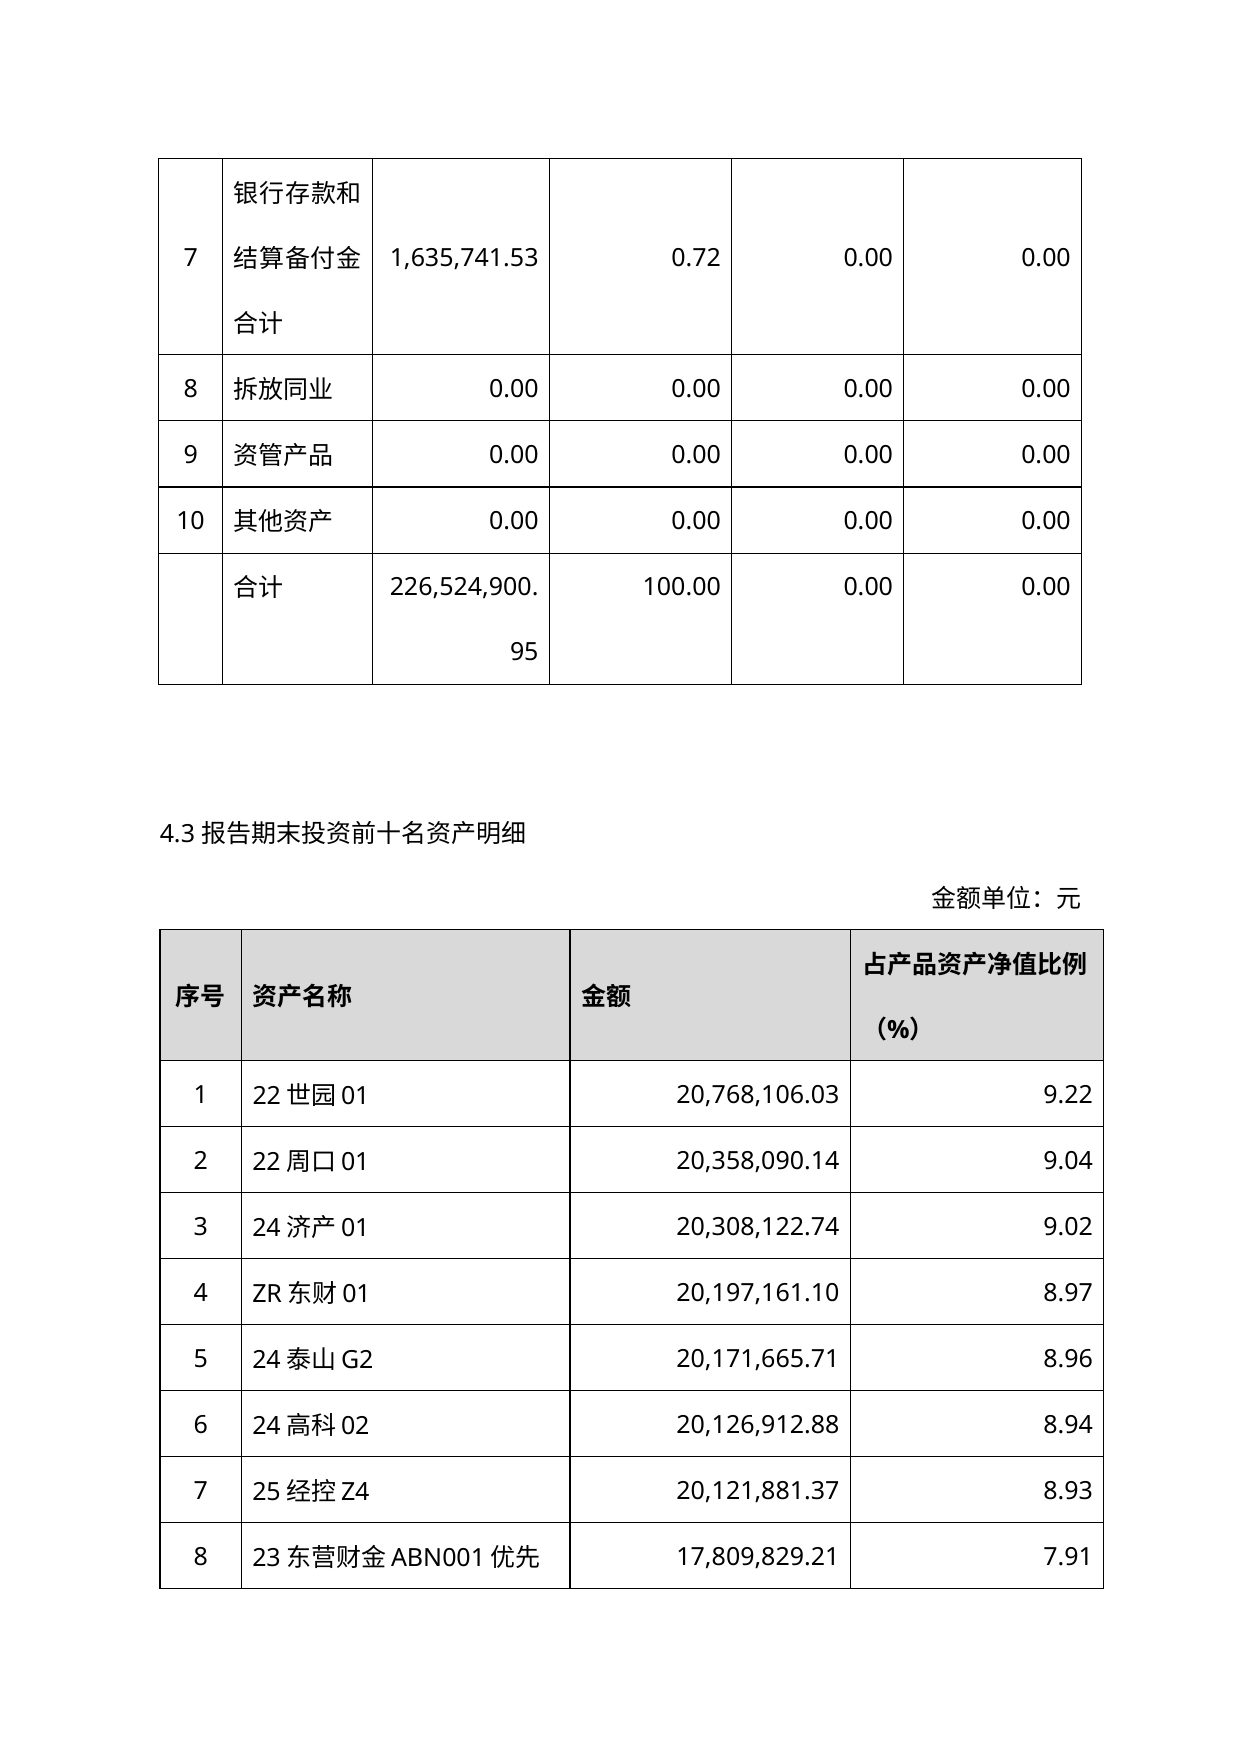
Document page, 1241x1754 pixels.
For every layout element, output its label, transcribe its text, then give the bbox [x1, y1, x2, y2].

table_cell 0.00 [904, 421, 1081, 486]
table_cell 20,197,161.10 [571, 1259, 850, 1324]
table_cell 0.00 [550, 355, 731, 420]
table_cell 0.00 [904, 554, 1081, 683]
table_cell 0.00 [904, 488, 1081, 552]
table_cell 0.00 [732, 488, 903, 552]
table_cell 8.97 [851, 1259, 1103, 1324]
table_cell 24济产01 [242, 1193, 569, 1258]
table_header 占产品资产净值比例（%） [851, 930, 1103, 1060]
table_cell 拆放同业 [223, 355, 372, 420]
table_cell 20,171,665.71 [571, 1325, 850, 1390]
table_cell 5 [161, 1325, 241, 1390]
table_cell 合计 [223, 554, 372, 683]
table_cell 8.94 [851, 1391, 1103, 1456]
table_cell 9.02 [851, 1193, 1103, 1258]
table_cell 17,809,829.21 [571, 1523, 850, 1588]
table_cell 0.00 [373, 355, 549, 420]
table_cell 8.96 [851, 1325, 1103, 1390]
table_cell 0.00 [373, 421, 549, 486]
table_cell 0.72 [550, 159, 731, 354]
table_cell 8 [159, 355, 222, 420]
table_cell 9.22 [851, 1061, 1103, 1126]
table_header 金额 [571, 930, 850, 1060]
table_cell 0.00 [550, 421, 731, 486]
table_cell 0.00 [732, 355, 903, 420]
table_cell 0.00 [732, 421, 903, 486]
table_cell 0.00 [550, 488, 731, 552]
table_cell 4 [161, 1259, 241, 1324]
table_cell [159, 554, 222, 683]
table_cell 10 [159, 488, 222, 552]
table_header 序号 [161, 930, 241, 1060]
table_cell 24高科02 [242, 1391, 569, 1456]
table_cell 9.04 [851, 1127, 1103, 1192]
table_cell 2 [161, 1127, 241, 1192]
table_cell 22周口01 [242, 1127, 569, 1192]
table_cell 226,524,900.95 [373, 554, 549, 683]
table_cell 9 [159, 421, 222, 486]
table_cell 0.00 [373, 488, 549, 552]
table_cell 0.00 [732, 554, 903, 683]
table_cell 0.00 [904, 355, 1081, 420]
table_cell 其他资产 [223, 488, 372, 552]
text 金额单位：元 [159, 864, 1081, 929]
table_cell 0.00 [732, 159, 903, 354]
table_cell 3 [161, 1193, 241, 1258]
table_cell 银行存款和结算备付金合计 [223, 159, 372, 354]
table_cell 24泰山G2 [242, 1325, 569, 1390]
table_cell 22世园01 [242, 1061, 569, 1126]
table_header 资产名称 [242, 930, 569, 1060]
text 4.3 报告期末投资前十名资产明细 [159, 799, 1081, 864]
table_cell 资管产品 [223, 421, 372, 486]
table_cell 1,635,741.53 [373, 159, 549, 354]
table_cell 20,768,106.03 [571, 1061, 850, 1126]
table_cell 25经控Z4 [242, 1457, 569, 1522]
table_cell 20,126,912.88 [571, 1391, 850, 1456]
table_cell 20,358,090.14 [571, 1127, 850, 1192]
table_cell ZR东财01 [242, 1259, 569, 1324]
table_cell 20,308,122.74 [571, 1193, 850, 1258]
table_cell 20,121,881.37 [571, 1457, 850, 1522]
table_cell 7.91 [851, 1523, 1103, 1588]
table_cell 0.00 [904, 159, 1081, 354]
table_cell 8.93 [851, 1457, 1103, 1522]
table_cell 23东营财金ABN001优先 [242, 1523, 569, 1588]
table_cell 7 [159, 159, 222, 354]
table_cell 100.00 [550, 554, 731, 683]
table_cell 6 [161, 1391, 241, 1456]
table_cell 1 [161, 1061, 241, 1126]
table_cell 8 [161, 1523, 241, 1588]
table_cell 7 [161, 1457, 241, 1522]
